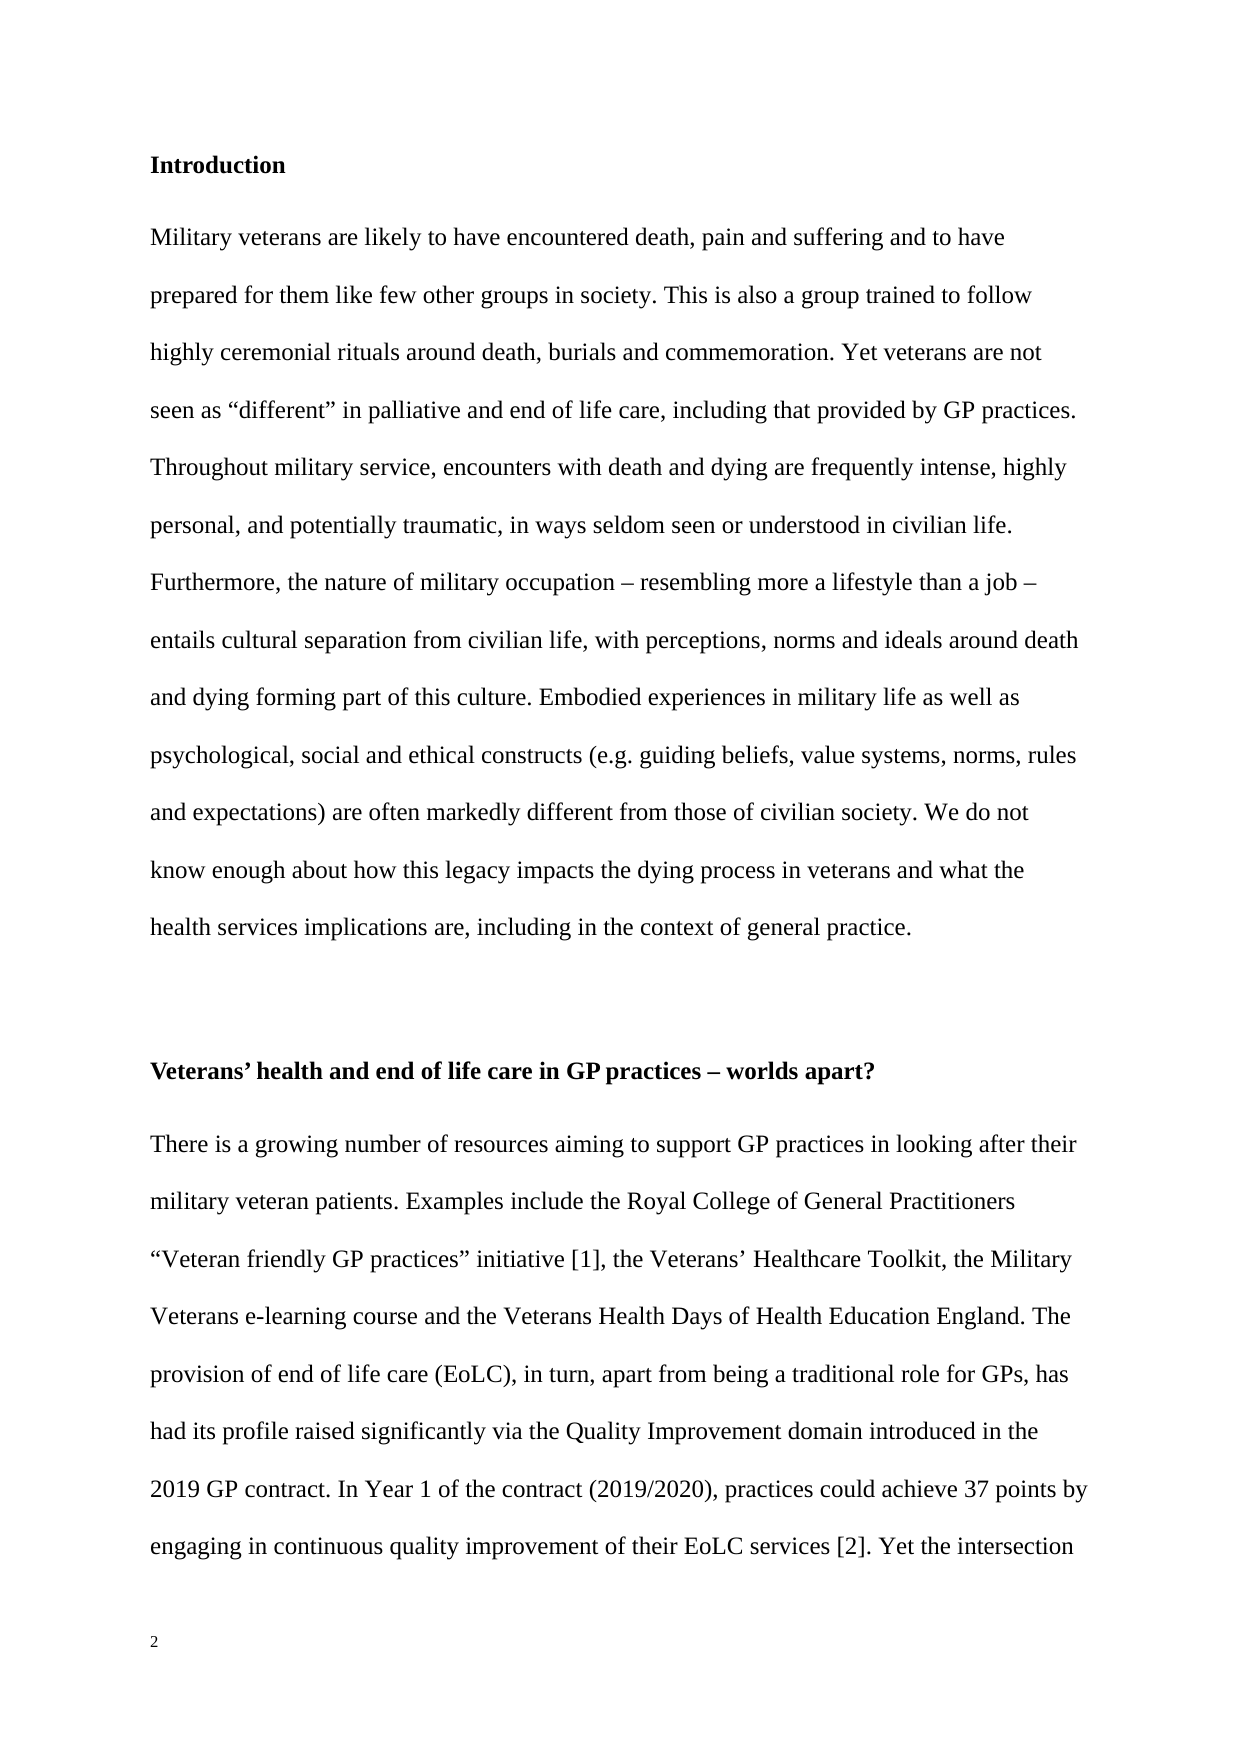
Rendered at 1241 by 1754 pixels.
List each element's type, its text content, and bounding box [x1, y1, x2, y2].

subtitle Veterans’ health and end of life care in GP practices – worlds apart? [150, 1056, 1090, 1085]
subtitle Introduction [150, 150, 1090, 179]
text Military veterans are likely to have encountered death, pain and suffering and to have prepared for them like few other groups in society. This is also a group trained to follow highly ceremonial rituals around death, burials and commemoration. Yet veterans are not seen as “different” in palliative and end of life care, including that provided by GP practices. Throughout military service, encounters with death and dying are frequently intense, highly personal, and potentially traumatic, in ways seldom seen or understood in civilian life. Furthermore, the nature of military occupation – resembling more a lifestyle than a job – entails cultural separation from civilian life, with perceptions, norms and ideals around death and dying forming part of this culture. Embodied experiences in military life as well as psychological, social and ethical constructs (e.g. guiding beliefs, value systems, norms, rules and expectations) are often markedly different from those of civilian society. We do not know enough about how this legacy impacts the dying process in veterans and what the health services implications are, including in the context of general practice. [150, 222, 1090, 941]
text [150, 1129, 1090, 1560]
